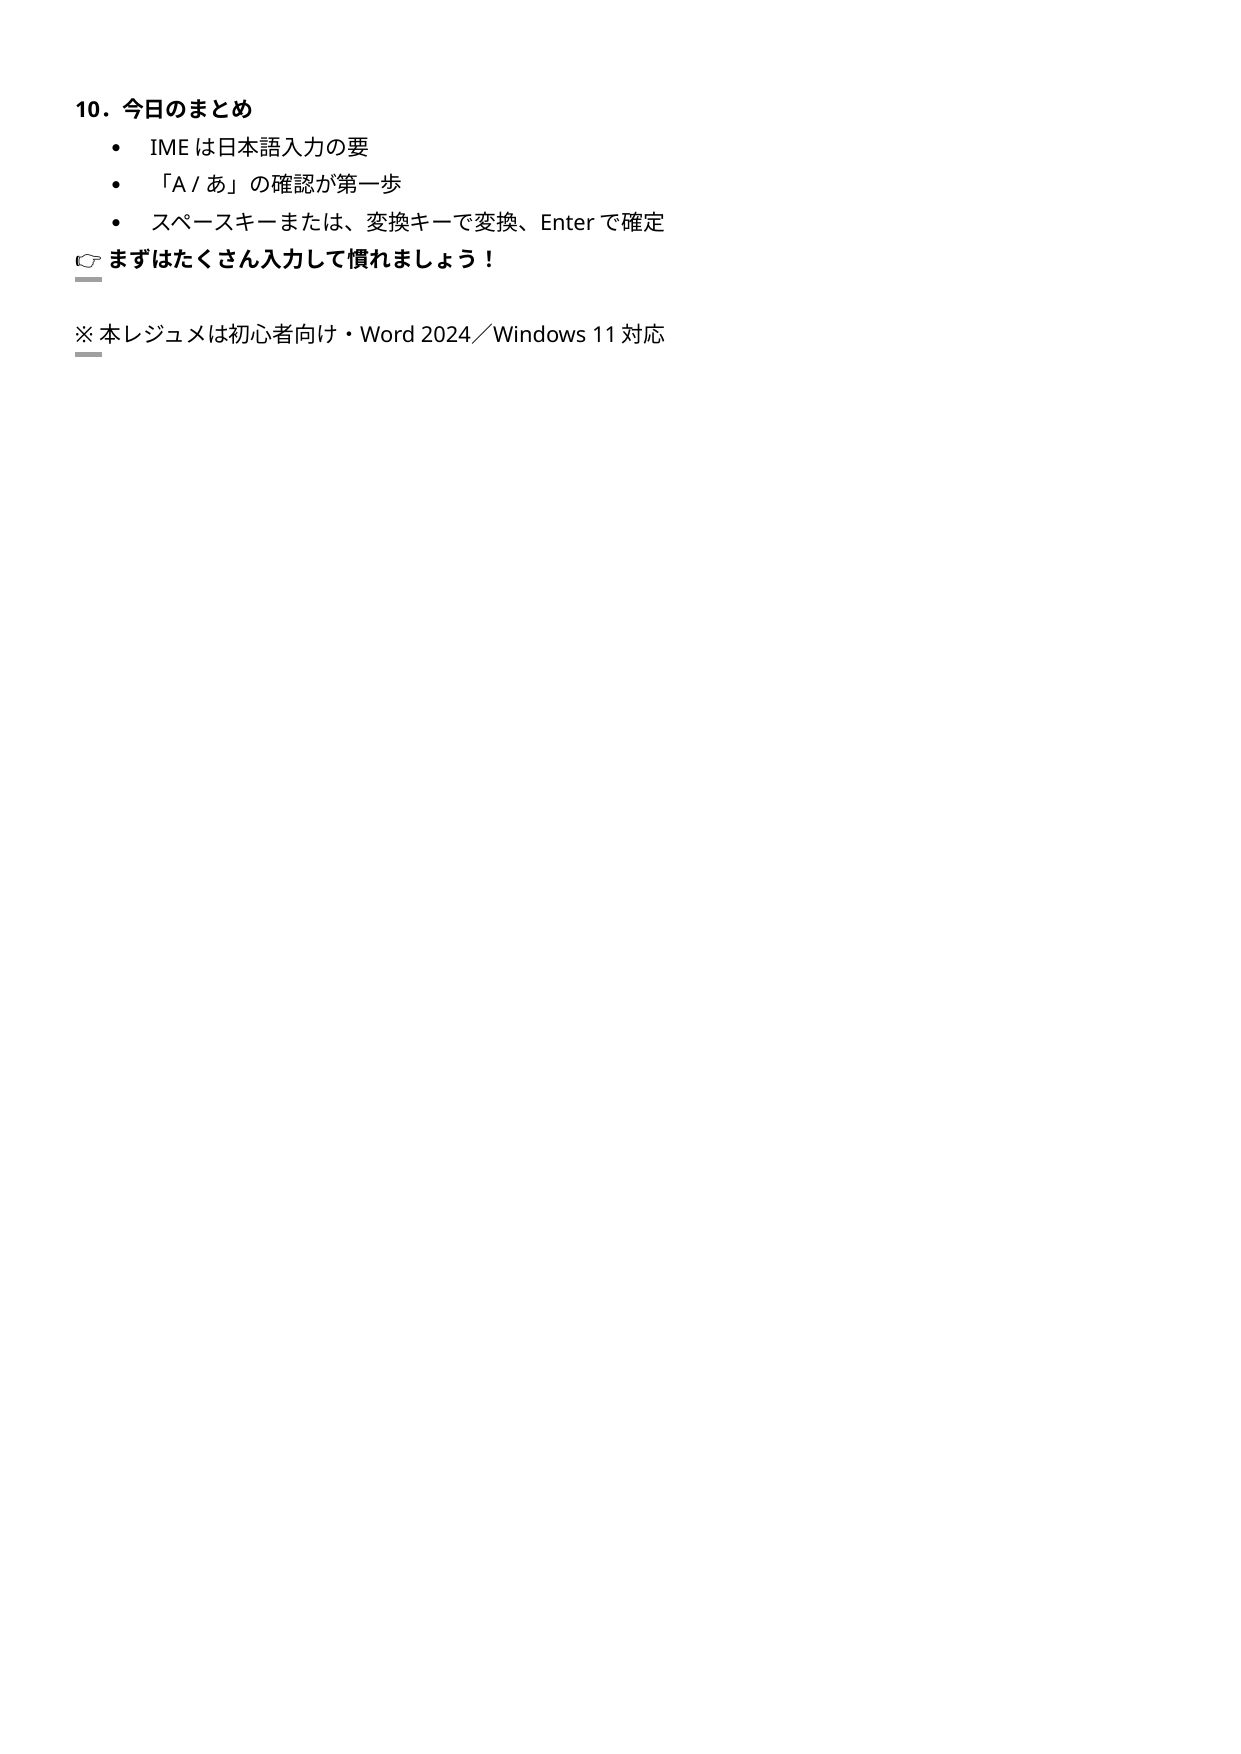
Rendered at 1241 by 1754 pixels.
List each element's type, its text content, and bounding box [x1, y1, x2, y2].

text ※ 本レジュメは初心者向け・Word 2024／Windows 11対応 [75, 314, 1165, 352]
list 「A / あ」の確認が第一歩 [112, 164, 1165, 202]
text 👉 まずはたくさん入力して慣れましょう！ [75, 239, 1165, 277]
list スペースキーまたは、変換キーで変換、Enterで確定 [112, 202, 1165, 239]
text 10．今日のまとめ [75, 89, 1165, 127]
list IMEは日本語入力の要 [112, 127, 1165, 164]
